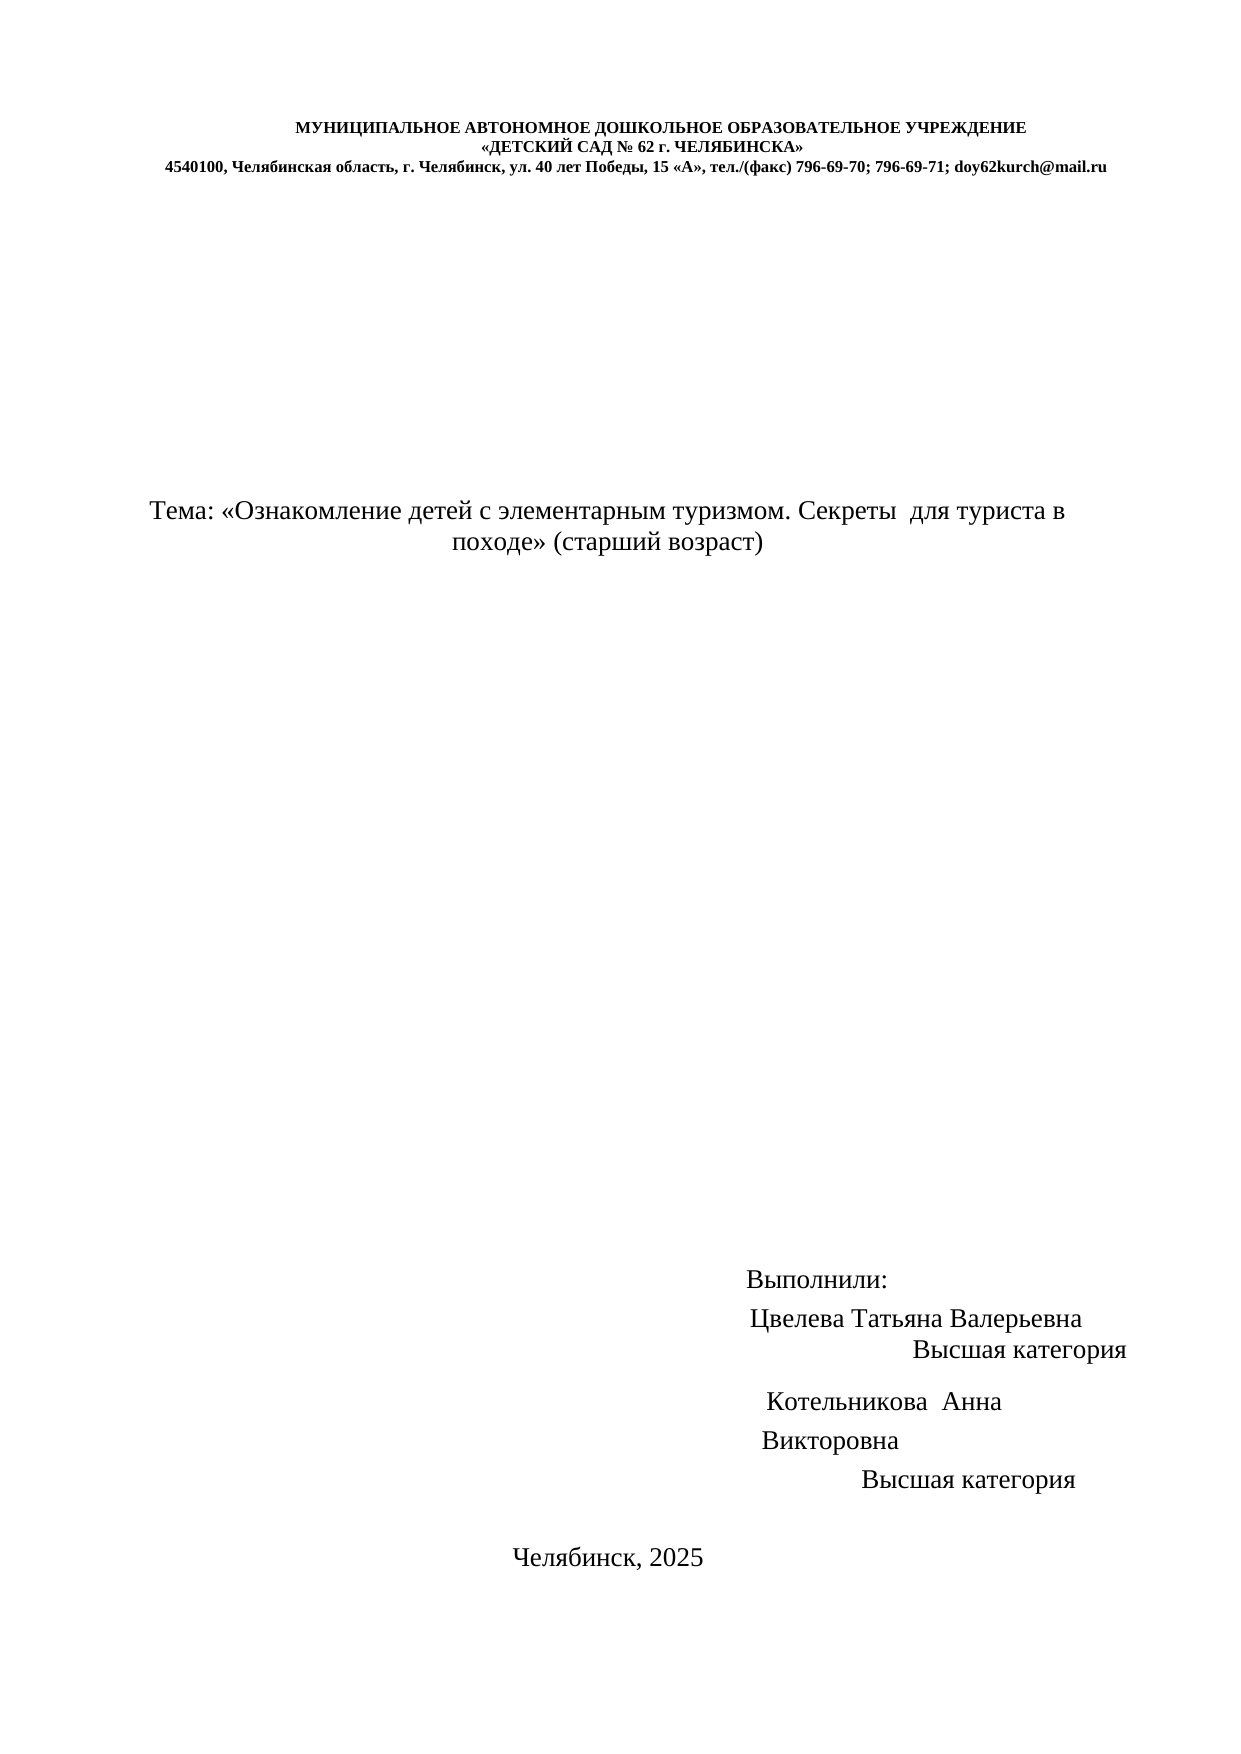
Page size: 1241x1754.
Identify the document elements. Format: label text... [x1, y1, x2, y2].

text Высшая категория [207, 1333, 1152, 1365]
subtitle Котельникова Анна [207, 1386, 1083, 1417]
text 4540100, Челябинская область, г. Челябинск, ул. 40 лет Победы, 15 «А», тел./(факс) 796-69-70; 796-69-71; doy62kurch@mail.ru [121, 156, 1152, 176]
subtitle Тема: «Ознакомление детей с элементарным туризмом. Секреты для туриста в походе» (старший возраст) [133, 494, 1083, 556]
subtitle Выполнили: [133, 1263, 1083, 1295]
subtitle Высшая категория [207, 1463, 1083, 1494]
text МУНИЦИПАЛЬНОЕ АВТОНОМНОЕ ДОШКОЛЬНОЕ ОБРАЗОВАТЕЛЬНОЕ УЧРЕЖДЕНИЕ [170, 118, 1152, 137]
text «ДЕТСКИЙ САД № 62 г. ЧЕЛЯБИНСКА» [133, 137, 1152, 156]
subtitle Цвелева Татьяна Валерьевна [207, 1302, 1083, 1333]
subtitle Викторовна [207, 1424, 1083, 1456]
subtitle Челябинск, 2025 [133, 1541, 1083, 1572]
